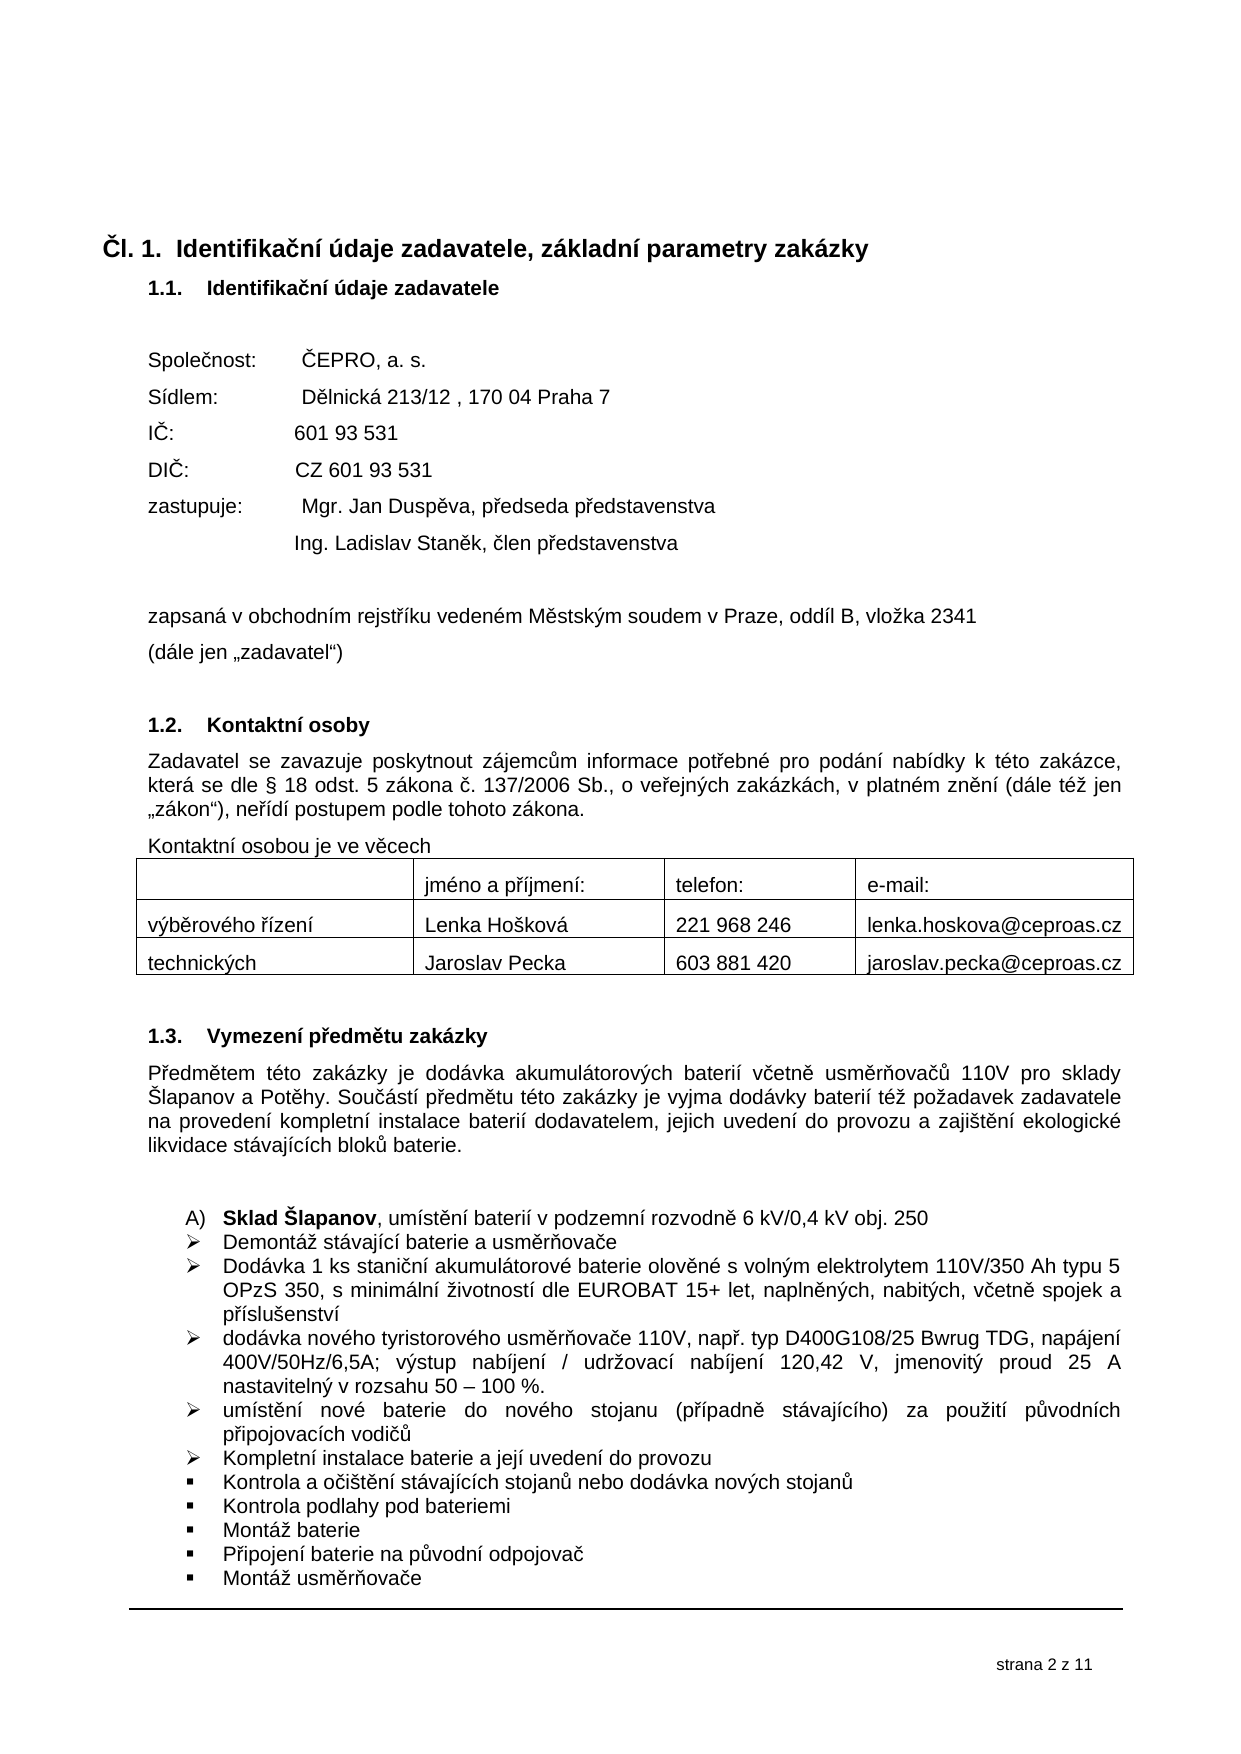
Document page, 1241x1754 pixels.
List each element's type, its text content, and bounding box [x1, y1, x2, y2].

table_cell jaroslav.pecka@ceproas.cz [856, 938, 1133, 974]
text Předmětem této zakázky je dodávka akumulátorových baterií včetně usměrňovačů 110V pro sklady Šlapanov a Potěhy. Součástí předmětu této zakázky je vyjma dodávky baterií též požadavek zadavatele na provedení kompletní instalace baterií dodavatelem, jejich uvedení do provozu a zajištění ekologické likvidace stávajících bloků baterie. [148, 1061, 1122, 1157]
list Dodávka 1 ks staniční akumulátorové baterie olověné s volným elektrolytem 110V/350 Ah typu 5 OPzS 350, s minimální životností dle EUROBAT 15+ let, naplněných, nabitých, včetně spojek a příslušenství [185, 1254, 1122, 1326]
text Vymezení předmětu zakázky [148, 1024, 1122, 1048]
text Identifikační údaje zadavatele [148, 275, 1122, 299]
text zastupuje: Mgr. Jan Duspěva, předseda představenstva [148, 494, 1122, 518]
table_cell výběrového řízení [137, 900, 413, 937]
table_cell Lenka Hošková [414, 900, 664, 937]
text IČ: 601 93 531 [148, 421, 1122, 445]
table_cell 221 968 246 [665, 900, 855, 937]
text (dále jen „zadavatel“) [148, 640, 1122, 664]
text Zadavatel se zavazuje poskytnout zájemcům informace potřebné pro podání nabídky k této zakázce, která se dle § 18 odst. 5 zákona č. 137/2006 Sb., o veřejných zakázkách, v platném znění (dále též jen „zákon“), neřídí postupem podle tohoto zákona. [148, 749, 1122, 821]
list Montáž baterie [185, 1518, 1122, 1542]
table_header [137, 859, 413, 899]
list Sklad Šlapanov, umístění baterií v podzemní rozvodně 6 kV/0,4 kV obj. 250 [185, 1206, 1122, 1229]
list Připojení baterie na původní odpojovač [185, 1542, 1122, 1566]
list Demontáž stávající baterie a usměrňovače [185, 1229, 1122, 1254]
table_cell technických [137, 938, 413, 974]
text Kontaktní osobou je ve věcech [148, 834, 1122, 858]
table_cell lenka.hoskova@ceproas.cz [856, 900, 1133, 937]
table_header jméno a příjmení: [414, 859, 664, 899]
text DIČ: CZ 601 93 531 [148, 458, 1122, 482]
text Sídlem: Dělnická 213/12 , 170 04 Praha 7 [148, 385, 1122, 409]
table_cell Jaroslav Pecka [414, 938, 664, 974]
text Společnost: ČEPRO, a. s. [148, 348, 1122, 372]
list Kontrola a očištění stávajících stojanů nebo dodávka nových stojanů [185, 1470, 1122, 1494]
list dodávka nového tyristorového usměrňovače 110V, např. typ D400G108/25 Bwrug TDG, napájení 400V/50Hz/6,5A; výstup nabíjení / udržovací nabíjení 120,42 V, jmenovitý proud 25 A nastavitelný v rozsahu 50 – 100 %. [185, 1326, 1122, 1398]
list Kompletní instalace baterie a její uvedení do provozu [185, 1446, 1122, 1470]
list Montáž usměrňovače [185, 1566, 1122, 1590]
text Kontaktní osoby [148, 713, 1122, 737]
text Ing. Ladislav Staněk, člen představenstva [148, 531, 1122, 554]
table_header e-mail: [856, 859, 1133, 899]
table_header telefon: [665, 859, 855, 899]
text zapsaná v obchodním rejstříku vedeném Městským soudem v Praze, oddíl B, vložka 2341 [148, 603, 1122, 627]
list Kontrola podlahy pod bateriemi [185, 1494, 1122, 1518]
list umístění nové baterie do nového stojanu (případně stávajícího) za použití původních připojovacích vodičů [185, 1398, 1122, 1446]
text Identifikační údaje zadavatele, základní parametry zakázky [102, 234, 1122, 263]
table_cell 603 881 420 [665, 938, 855, 974]
